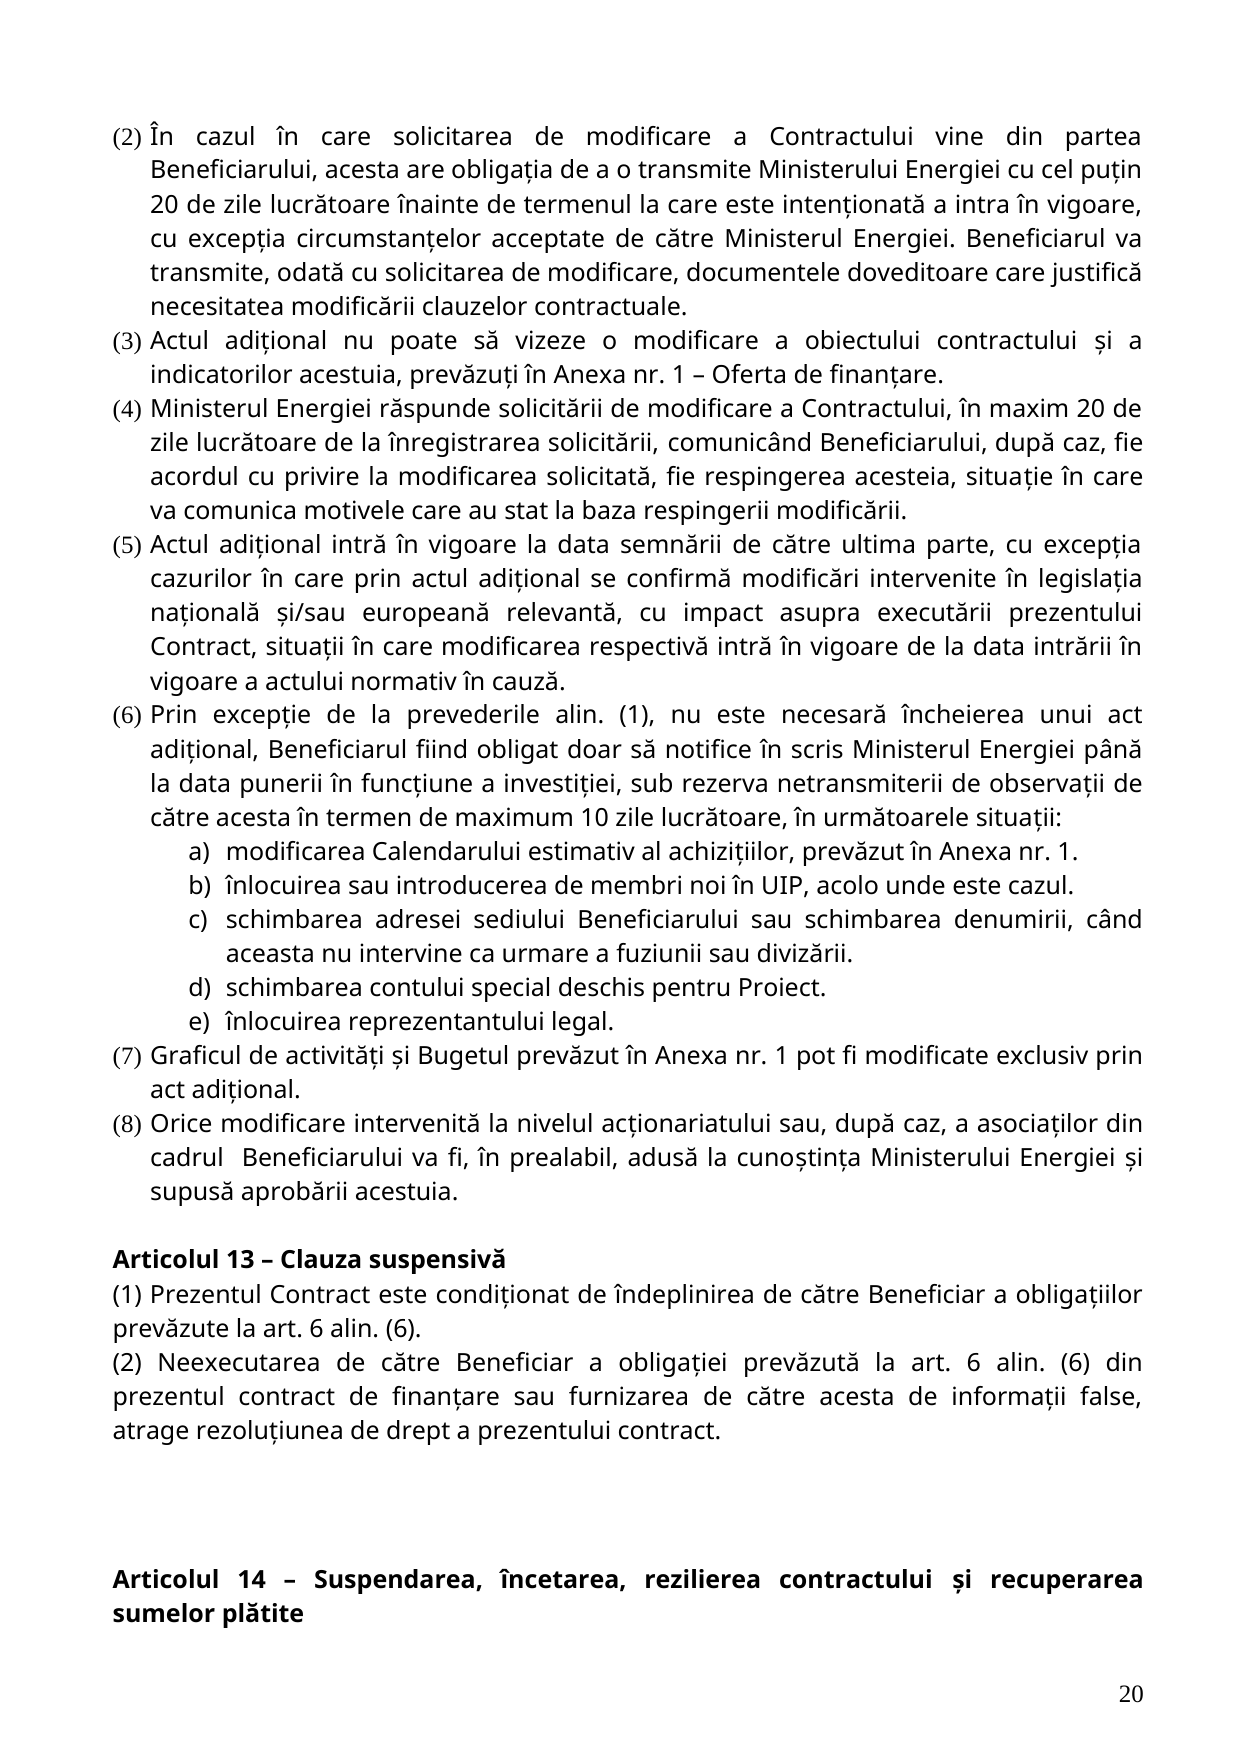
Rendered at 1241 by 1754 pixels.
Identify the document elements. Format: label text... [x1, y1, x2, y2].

list înlocuirea sau introducerea de membri noi în UIP, acolo unde este cazul. [188, 867, 1144, 902]
list schimbarea adresei sediului Beneficiarului sau schimbarea denumirii, când aceasta nu intervine ca urmare a fuziunii sau divizării. [188, 902, 1144, 970]
list Orice modificare intervenită la nivelul acționariatului sau, după caz, a asociaților din cadrul Beneficiarului va fi, în prealabil, adusă la cunoștința Ministerului Energiei și supusă aprobării acestuia. [112, 1106, 1144, 1208]
subtitle Articolul 13 – Clauza suspensivă [112, 1242, 1144, 1276]
subtitle Articolul 14 – Suspendarea, încetarea, rezilierea contractului și recuperarea sumelor plătite [112, 1562, 1144, 1630]
list modificarea Calendarului estimativ al achizițiilor, prevăzut în Anexa nr. 1. [188, 833, 1144, 867]
list Graficul de activități și Bugetul prevăzut în Anexa nr. 1 pot fi modificate exclusiv prin act adițional. [112, 1038, 1144, 1106]
list Prin excepție de la prevederile alin. (1), nu este necesară încheierea unui act adițional, Beneficiarul fiind obligat doar să notifice în scris Ministerul Energiei până la data punerii în funcțiune a investiției, sub rezerva netransmiterii de observații de către acesta în termen de maximum 10 zile lucrătoare, în următoarele situații: [112, 697, 1144, 833]
text (1) Prezentul Contract este condiționat de îndeplinirea de către Beneficiar a obligațiilor prevăzute la art. 6 alin. (6). [112, 1276, 1144, 1344]
list înlocuirea reprezentantului legal. [188, 1004, 1144, 1038]
text (2) Neexecutarea de către Beneficiar a obligației prevăzută la art. 6 alin. (6) din prezentul contract de finanțare sau furnizarea de către acesta de informaţii false, atrage rezoluțiunea de drept a prezentului contract. [112, 1344, 1144, 1447]
list În cazul în care solicitarea de modificare a Contractului vine din partea Beneficiarului, acesta are obligaţia de a o transmite Ministerului Energiei cu cel puţin 20 de zile lucrătoare înainte de termenul la care este intenţionată a intra în vigoare, cu excepţia circumstanţelor acceptate de către Ministerul Energiei. Beneficiarul va transmite, odată cu solicitarea de modificare, documentele doveditoare care justifică necesitatea modificării clauzelor contractuale. [112, 118, 1144, 322]
list Actul adiţional nu poate să vizeze o modificare a obiectului contractului și a indicatorilor acestuia, prevăzuți în Anexa nr. 1 – Oferta de finanțare. [112, 322, 1144, 391]
list Ministerul Energiei răspunde solicitării de modificare a Contractului, în maxim 20 de zile lucrătoare de la înregistrarea solicitării, comunicând Beneficiarului, după caz, fie acordul cu privire la modificarea solicitată, fie respingerea acesteia, situație în care va comunica motivele care au stat la baza respingerii modificării. [112, 391, 1144, 527]
list Actul adiţional intră în vigoare la data semnării de către ultima parte, cu excepţia cazurilor în care prin actul adiţional se confirmă modificări intervenite în legislaţia naţională şi/sau europeană relevantă, cu impact asupra executării prezentului Contract, situaţii în care modificarea respectivă intră în vigoare de la data intrării în vigoare a actului normativ în cauză. [112, 527, 1144, 697]
list schimbarea contului special deschis pentru Proiect. [188, 970, 1144, 1004]
